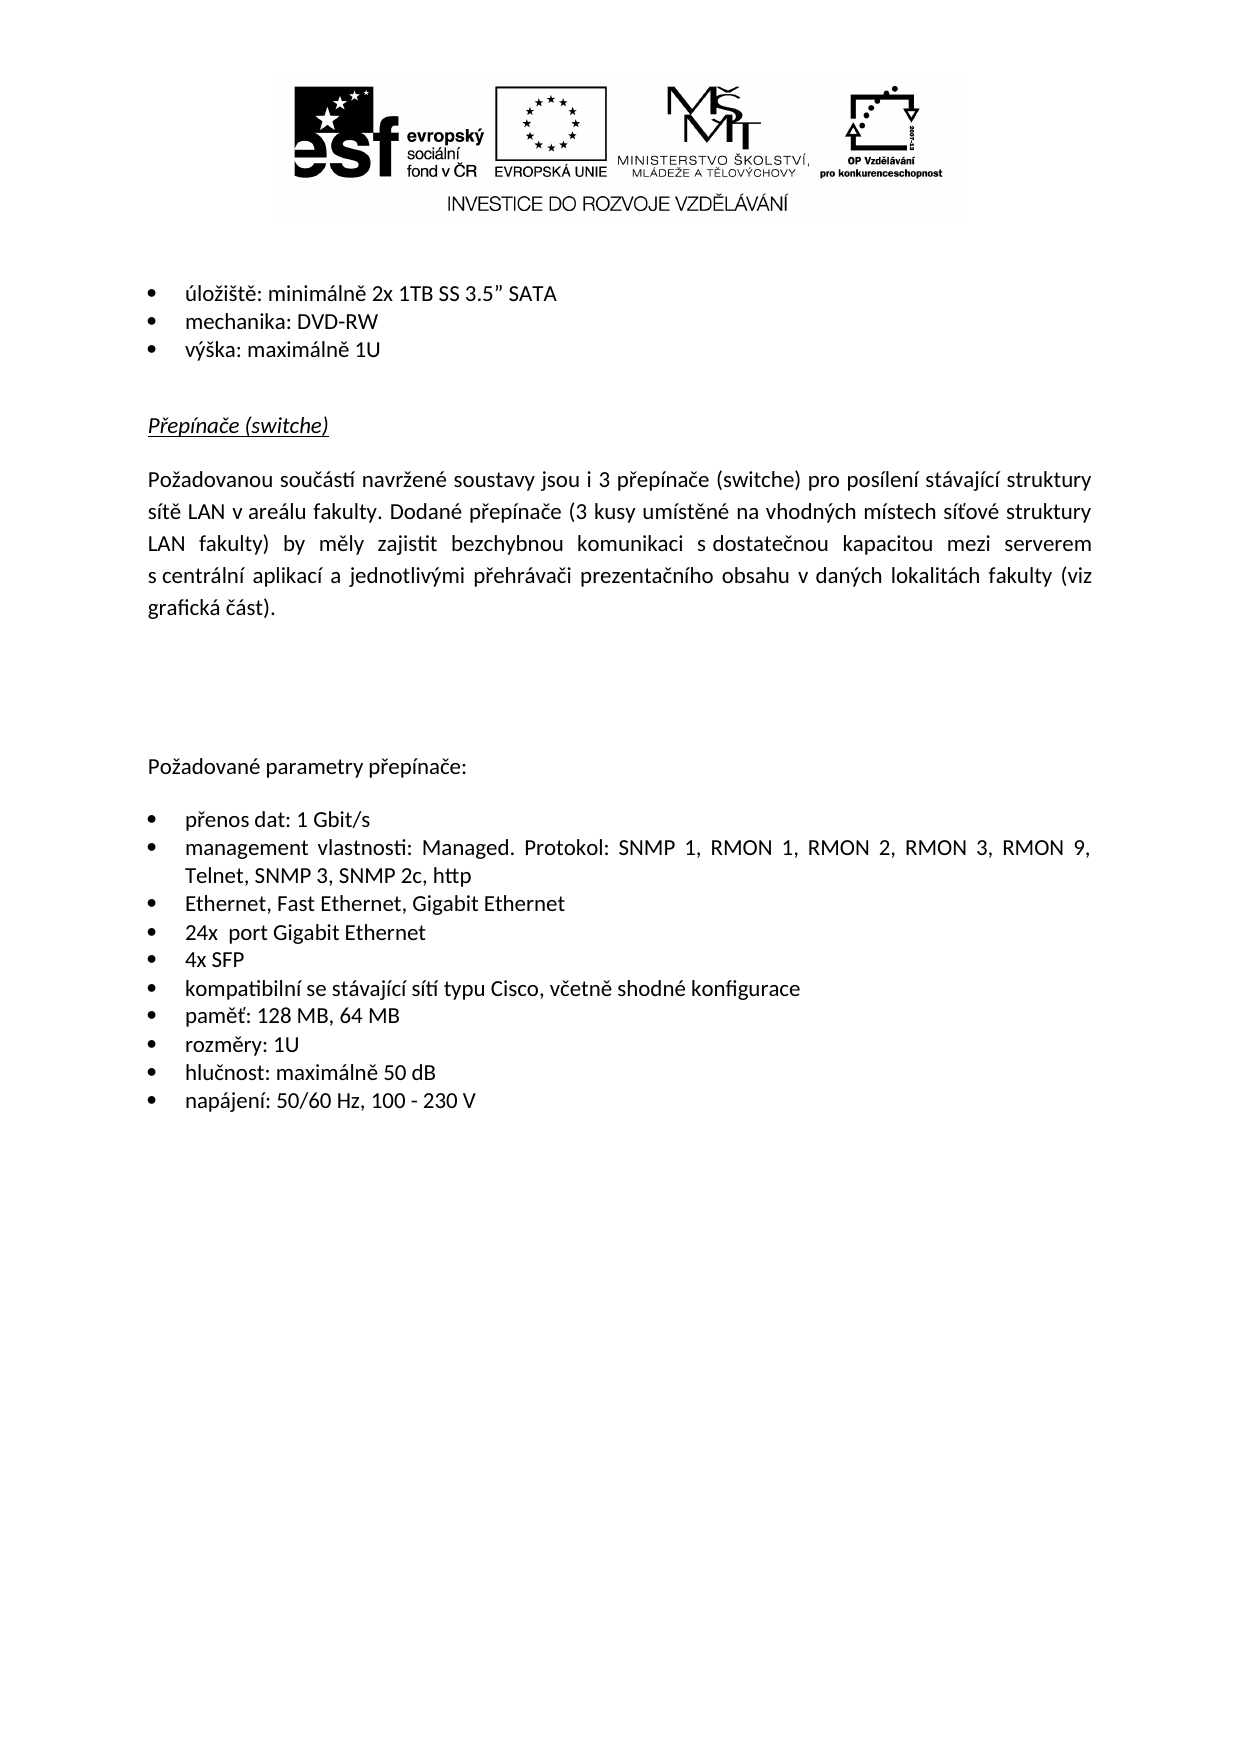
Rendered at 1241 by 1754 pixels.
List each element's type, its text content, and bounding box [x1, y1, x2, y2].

list přenos dat: 1 Gbit/s [148, 806, 1093, 833]
list management vlastnosti: Managed. Protokol: SNMP 1, RMON 1, RMON 2, RMON 3, RMON 9, Telnet, SNMP 3, SNMP 2c, http [148, 833, 1093, 889]
list paměť: 128 MB, 64 MB [148, 1002, 1093, 1030]
list rozměry: 1U [148, 1030, 1093, 1058]
list napájení: 50/60 Hz, 100 - 230 V [148, 1086, 1093, 1114]
list výška: maximálně 1U [148, 335, 1093, 363]
list úložiště: minimálně 2x 1TB SS 3.5” SATA [148, 279, 1093, 307]
text Požadovanou součástí navržené soustavy jsou i 3 přepínače (switche) pro posílení stávající struktury sítě LAN v areálu fakulty. Dodané přepínače (3 kusy umístěné na vhodných místech síťové struktury LAN fakulty) by měly zajistit bezchybnou komunikaci s dostatečnou kapacitou mezi serverem s centrální aplikací a jednotlivými přehrávači prezentačního obsahu v daných lokalitách fakulty (viz grafická část). [148, 465, 1093, 621]
list 4x SFP [148, 946, 1093, 974]
picture [275, 74, 962, 223]
list Ethernet, Fast Ethernet, Gigabit Ethernet [148, 889, 1093, 918]
text Přepínače (switche) [148, 412, 1093, 440]
text Požadované parametry přepínače: [148, 752, 1093, 781]
list mechanika: DVD-RW [148, 307, 1093, 335]
list hlučnost: maximálně 50 dB [148, 1058, 1093, 1086]
list kompatibilní se stávající sítí typu Cisco, včetně shodné konfigurace [148, 974, 1093, 1002]
list 24x port Gigabit Ethernet [148, 918, 1093, 946]
